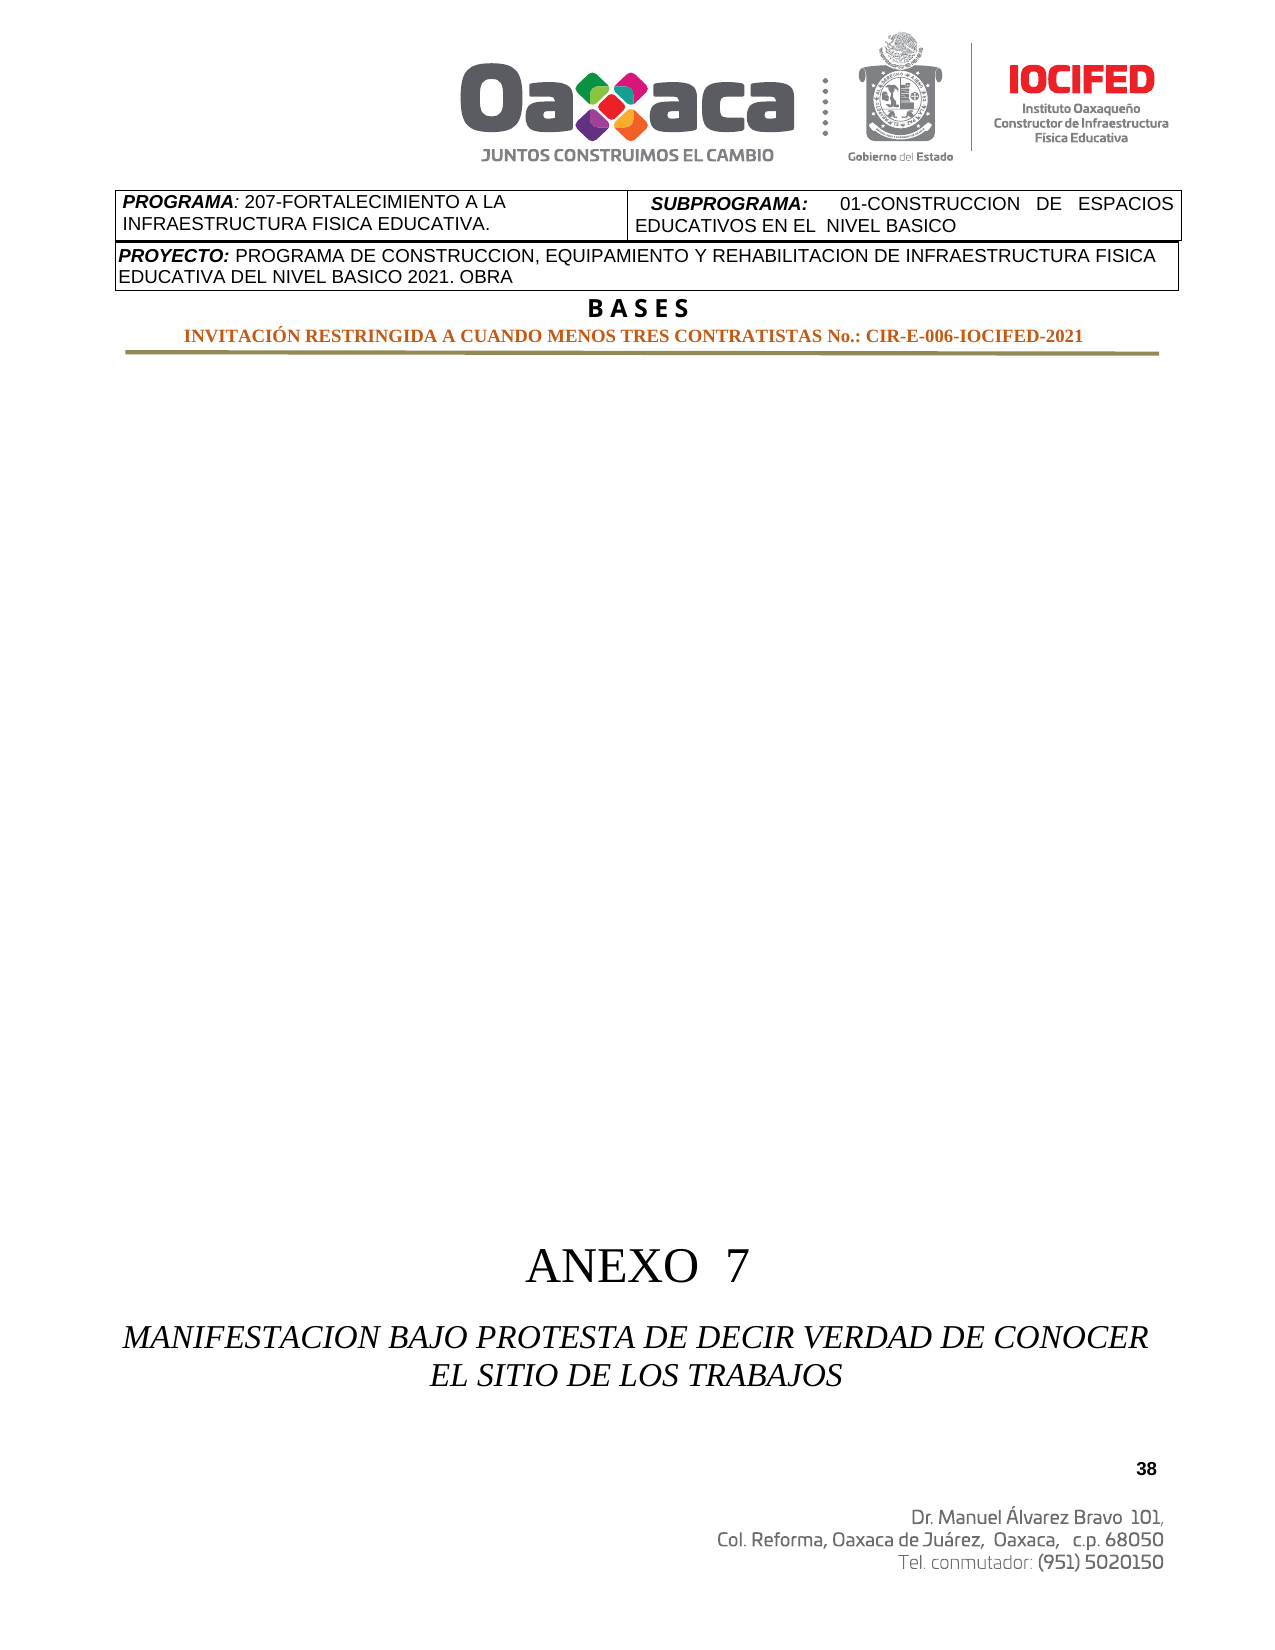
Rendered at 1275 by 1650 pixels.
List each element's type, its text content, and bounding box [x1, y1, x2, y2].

text MANIFESTACION BAJO PROTESTA DE DECIR VERDAD DE CONOCER EL SITIO DE LOS TRABAJOS [118, 1317, 1157, 1393]
text ANEXO 7 [118, 1235, 1157, 1293]
